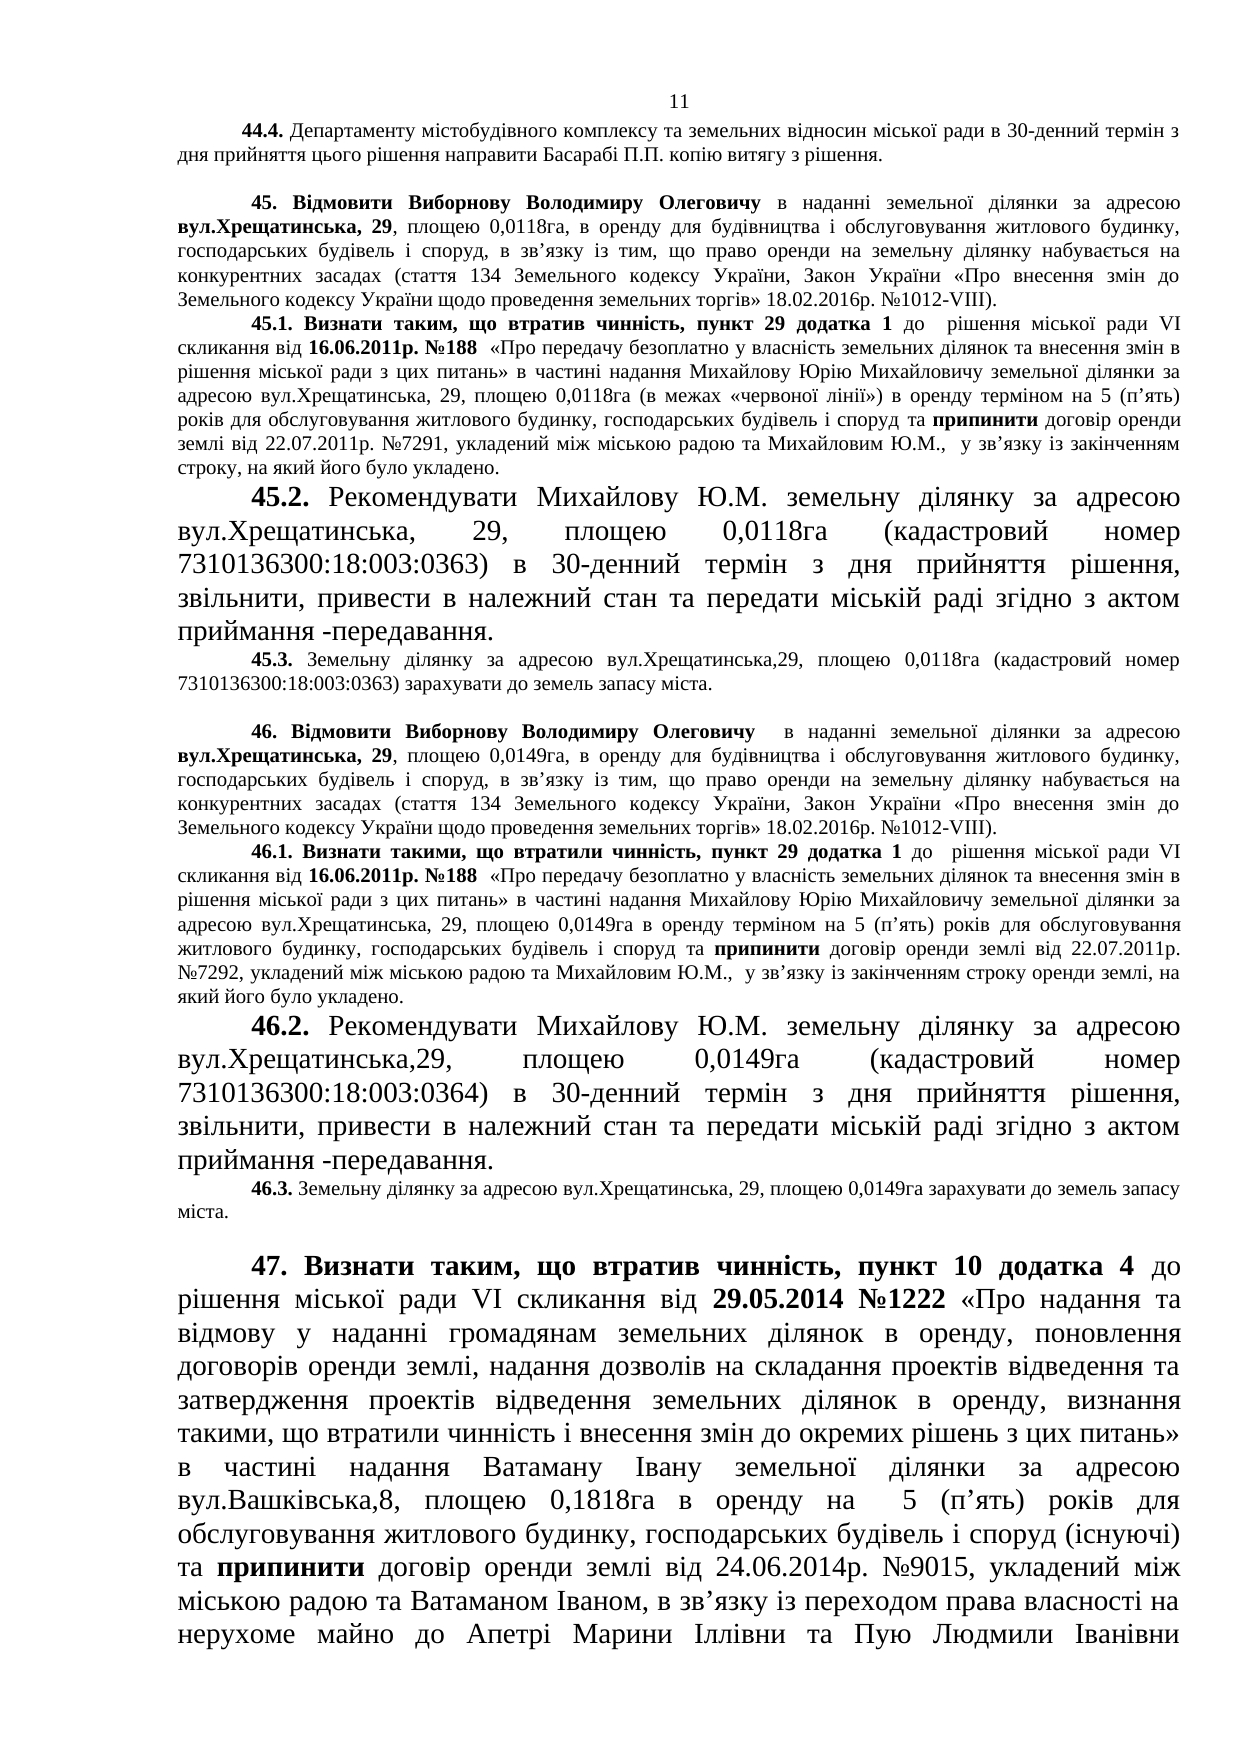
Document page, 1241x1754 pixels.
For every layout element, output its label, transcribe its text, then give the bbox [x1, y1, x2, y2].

text 46.1. Визнати такими, що втратили чинність, пункт 29 додатка 1 до рішення міської ради VІ скликання від 16.06.2011р. №188 «Про передачу безоплатно у власність земельних ділянок та внесення змін в рішення міської ради з цих питань» в частині надання Михайлову Юрію Михайловичу земельної ділянки за адресою вул.Хрещатинська, 29, площею 0,0149га в оренду терміном на 5 (п’ять) років для обслуговування житлового будинку, господарських будівель і споруд та припинити договір оренди землі від 22.07.2011р. №7292, укладений між міською радою та Михайловим Ю.М., у зв’язку із закінченням строку оренди землі, на який його було укладено. [177, 839, 1181, 1008]
text 45.1. Визнати таким, що втратив чинність, пункт 29 додатка 1 до рішення міської ради VІ скликання від 16.06.2011р. №188 «Про передачу безоплатно у власність земельних ділянок та внесення змін в рішення міської ради з цих питань» в частині надання Михайлову Юрію Михайловичу земельної ділянки за адресою вул.Хрещатинська, 29, площею 0,0118га (в межах «червоної лінії») в оренду терміном на 5 (п’ять) років для обслуговування житлового будинку, господарських будівель і споруд та припинити договір оренди землі від 22.07.2011р. №7291, укладений між міською радою та Михайловим Ю.М., у зв’язку із закінченням строку, на який його було укладено. [177, 311, 1181, 479]
text 46.3. Земельну ділянку за адресою вул.Хрещатинська, 29, площею 0,0149га зарахувати до земель запасу міста. [177, 1175, 1181, 1223]
list 46.2. Рекомендувати Михайлову Ю.М. земельну ділянку за адресою вул.Хрещатинська,29, площею 0,0149га (кадастровий номер 7310136300:18:003:0364) в 30-денний термін з дня прийняття рішення, звільнити, привести в належний стан та передати міській раді згідно з актом приймання -передавання. [177, 1008, 1181, 1175]
list 45.2. Рекомендувати Михайлову Ю.М. земельну ділянку за адресою вул.Хрещатинська, 29, площею 0,0118га (кадастровий номер 7310136300:18:003:0363) в 30-денний термін з дня прийняття рішення, звільнити, привести в належний стан та передати міській раді згідно з актом приймання -передавання. [177, 479, 1181, 647]
text 45.3. Земельну ділянку за адресою вул.Хрещатинська,29, площею 0,0118га (кадастровий номер 7310136300:18:003:0363) зарахувати до земель запасу міста. [177, 647, 1181, 695]
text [177, 1248, 1181, 1650]
text 46. Відмовити Виборнову Володимиру Олеговичу в наданні земельної ділянки за адресою вул.Хрещатинська, 29, площею 0,0149га, в оренду для будівництва і обслуговування житлового будинку, господарських будівель і споруд, в зв’язку із тим, що право оренди на земельну ділянку набувається на конкурентних засадах (стаття 134 Земельного кодексу України, Закон України «Про внесення змін до Земельного кодексу України щодо проведення земельних торгів» 18.02.2016р. №1012-VIII). [177, 719, 1181, 839]
text 45. Відмовити Виборнову Володимиру Олеговичу в наданні земельної ділянки за адресою вул.Хрещатинська, 29, площею 0,0118га, в оренду для будівництва і обслуговування житлового будинку, господарських будівель і споруд, в зв’язку із тим, що право оренди на земельну ділянку набувається на конкурентних засадах (стаття 134 Земельного кодексу України, Закон України «Про внесення змін до Земельного кодексу України щодо проведення земельних торгів» 18.02.2016р. №1012-VIII). [177, 190, 1181, 311]
text 44.4. Департаменту містобудівного комплексу та земельних відносин міської ради в 30-денний термін з дня прийняття цього рішення направити Басарабі П.П. копію витягу з рішення. [177, 118, 1181, 166]
